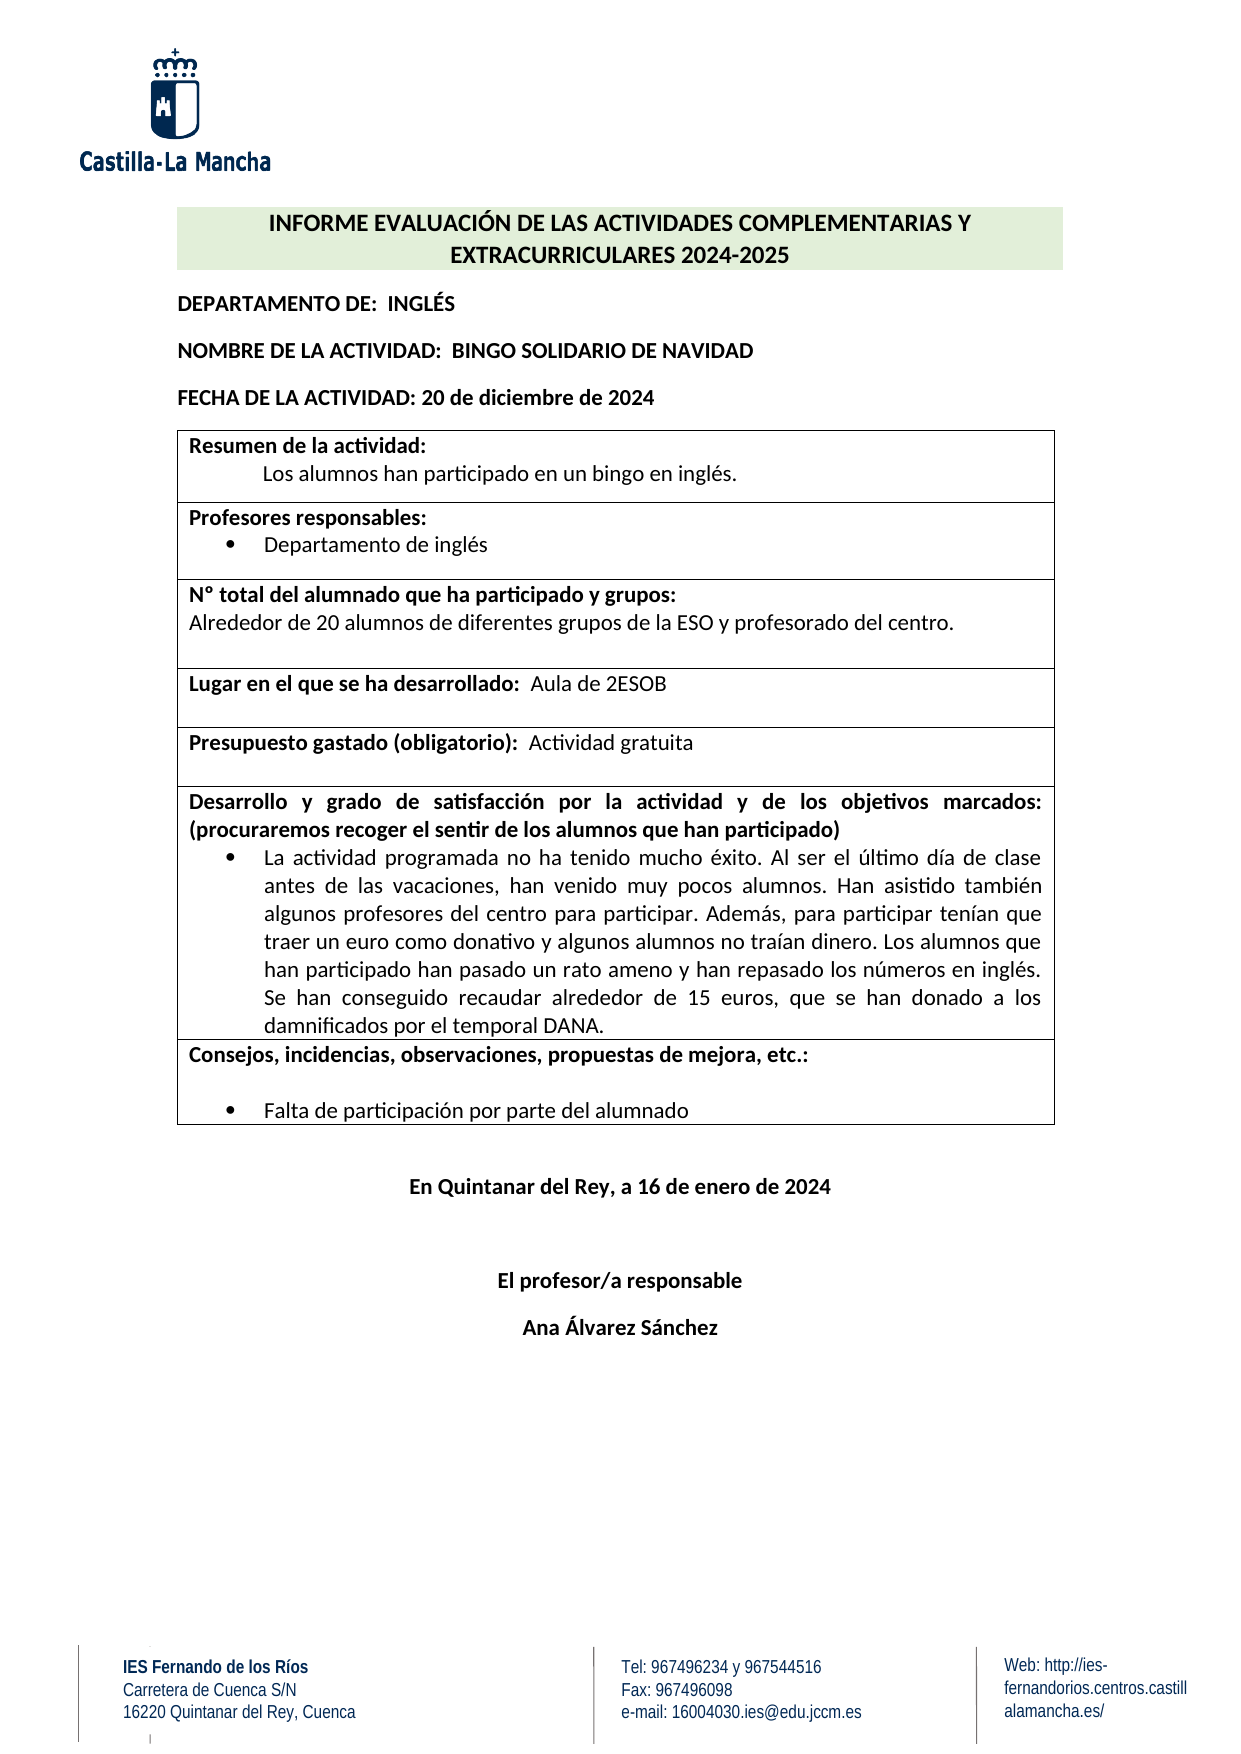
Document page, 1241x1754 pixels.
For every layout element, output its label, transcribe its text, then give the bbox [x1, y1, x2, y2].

table_cell Lugar en el que se ha desarrollado: Aula de 2ESOB [178, 669, 1054, 727]
table_cell Profesores responsables: Departamento de inglés [178, 503, 1054, 579]
text En Quintanar del Rey, a 16 de enero de 2024 [177, 1172, 1063, 1200]
table_cell Desarrollo y grado de satisfacción por la actividad y de los objetivos marcados: (procuraremos recoger el sentir de los alumnos que han participado) La actividad programada no ha tenido mucho éxito. Al ser el último día de clase antes de las vacaciones, han venido muy pocos alumnos. Han asistido también algunos profesores del centro para participar. Además, para participar tenían que traer un euro como donativo y algunos alumnos no traían dinero. Los alumnos que han participado han pasado un rato ameno y han repasado los números en inglés. Se han conseguido recaudar alrededor de 15 euros, que se han donado a los damnificados por el temporal DANA. [178, 787, 1054, 1039]
text DEPARTAMENTO DE: INGLÉS [177, 289, 1063, 317]
text Ana Álvarez Sánchez [177, 1313, 1063, 1341]
table_cell Presupuesto gastado (obligatorio): Actividad gratuita [178, 728, 1054, 786]
table_cell Nº total del alumnado que ha participado y grupos: Alrededor de 20 alumnos de diferentes grupos de la ESO y profesorado del centro. [178, 580, 1054, 668]
text El profesor/a responsable [177, 1266, 1063, 1294]
table_header Resumen de la actividad: Los alumnos han participado en un bingo en inglés. [178, 431, 1054, 502]
text FECHA DE LA ACTIVIDAD: 20 de diciembre de 2024 [177, 383, 1063, 411]
text NOMBRE DE LA ACTIVIDAD: BINGO SOLIDARIO DE NAVIDAD [177, 336, 1063, 364]
picture [64, 34, 294, 183]
table_cell Consejos, incidencias, observaciones, propuestas de mejora, etc.: Falta de participación por parte del alumnado [178, 1040, 1054, 1124]
text INFORME EVALUACIÓN DE LAS ACTIVIDADES COMPLEMENTARIAS Y EXTRACURRICULARES 2024-2025 [177, 207, 1063, 270]
